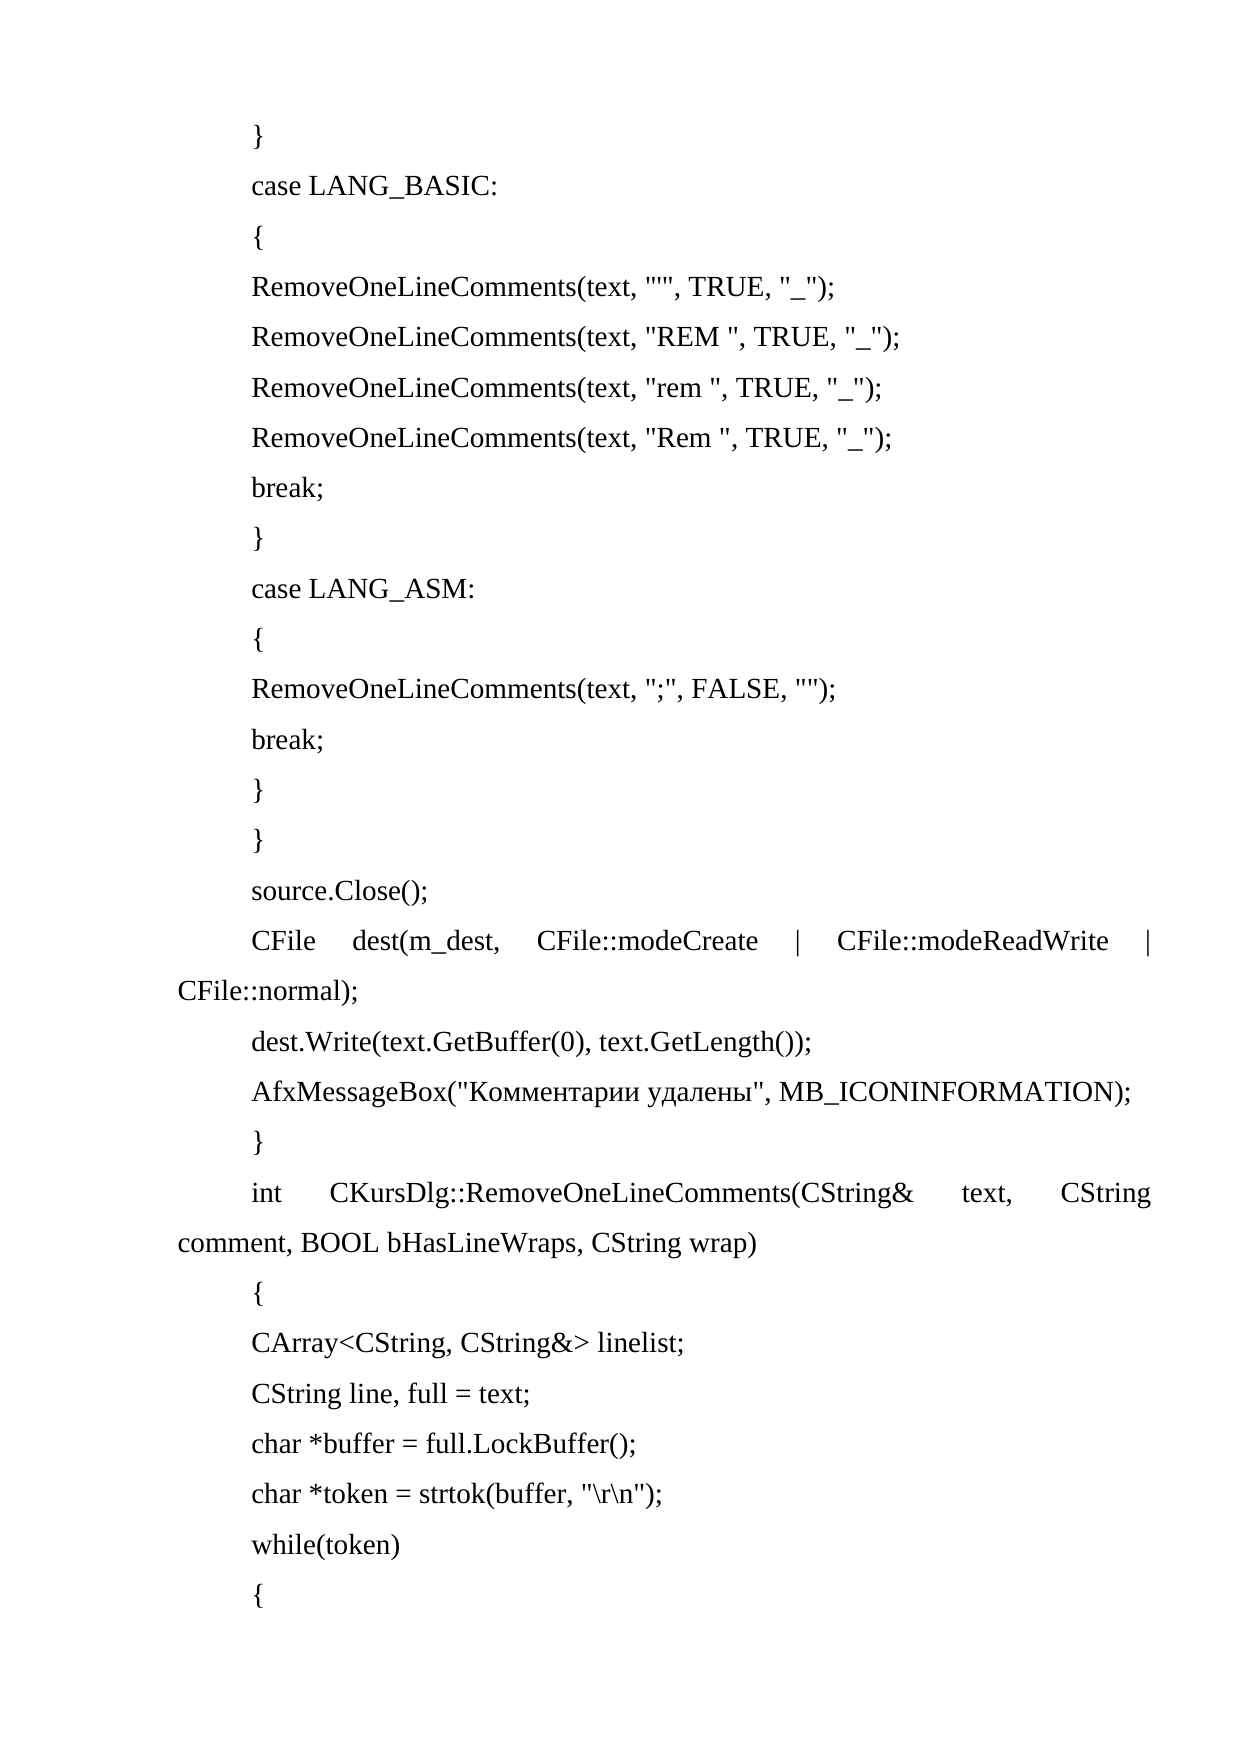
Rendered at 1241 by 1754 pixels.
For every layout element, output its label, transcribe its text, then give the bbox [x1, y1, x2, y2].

text char *buffer = full.LockBuffer(); [177, 1426, 1152, 1460]
text while(token) [177, 1527, 1152, 1560]
text { [177, 219, 1152, 252]
text RemoveOneLineComments(text, "REM ", TRUE, "_"); [177, 319, 1152, 353]
text } [177, 118, 1152, 152]
text CArray<CString, CString&> linelist; [177, 1326, 1152, 1359]
text RemoveOneLineComments(text, "rem ", TRUE, "_"); [177, 370, 1152, 403]
text } [177, 1124, 1152, 1158]
text case LANG_ASM: [177, 571, 1152, 604]
text CFile dest(m_dest, CFile::modeCreate | CFile::modeReadWrite | CFile::normal); [177, 923, 1152, 1007]
text CString line, full = text; [177, 1376, 1152, 1409]
text dest.Write(text.GetBuffer(0), text.GetLength()); [177, 1024, 1152, 1057]
text { [177, 1577, 1152, 1611]
text AfxMessageBox("Комментарии удалены", MB_ICONINFORMATION); [177, 1074, 1152, 1108]
text } [177, 521, 1152, 554]
text } [177, 772, 1152, 806]
text RemoveOneLineComments(text, "Rem ", TRUE, "_"); [177, 420, 1152, 453]
text { [177, 1275, 1152, 1309]
text RemoveOneLineComments(text, ";", FALSE, ""); [177, 672, 1152, 705]
text case LANG_BASIC: [177, 168, 1152, 202]
text break; [177, 470, 1152, 504]
text { [177, 621, 1152, 655]
text RemoveOneLineComments(text, "'", TRUE, "_"); [177, 269, 1152, 303]
text } [177, 822, 1152, 856]
text source.Close(); [177, 873, 1152, 906]
text break; [177, 722, 1152, 755]
text char *token = strtok(buffer, "\r\n"); [177, 1477, 1152, 1510]
text int CKursDlg::RemoveOneLineComments(CString& text, CString comment, BOOL bHasLineWraps, CString wrap) [177, 1175, 1152, 1258]
